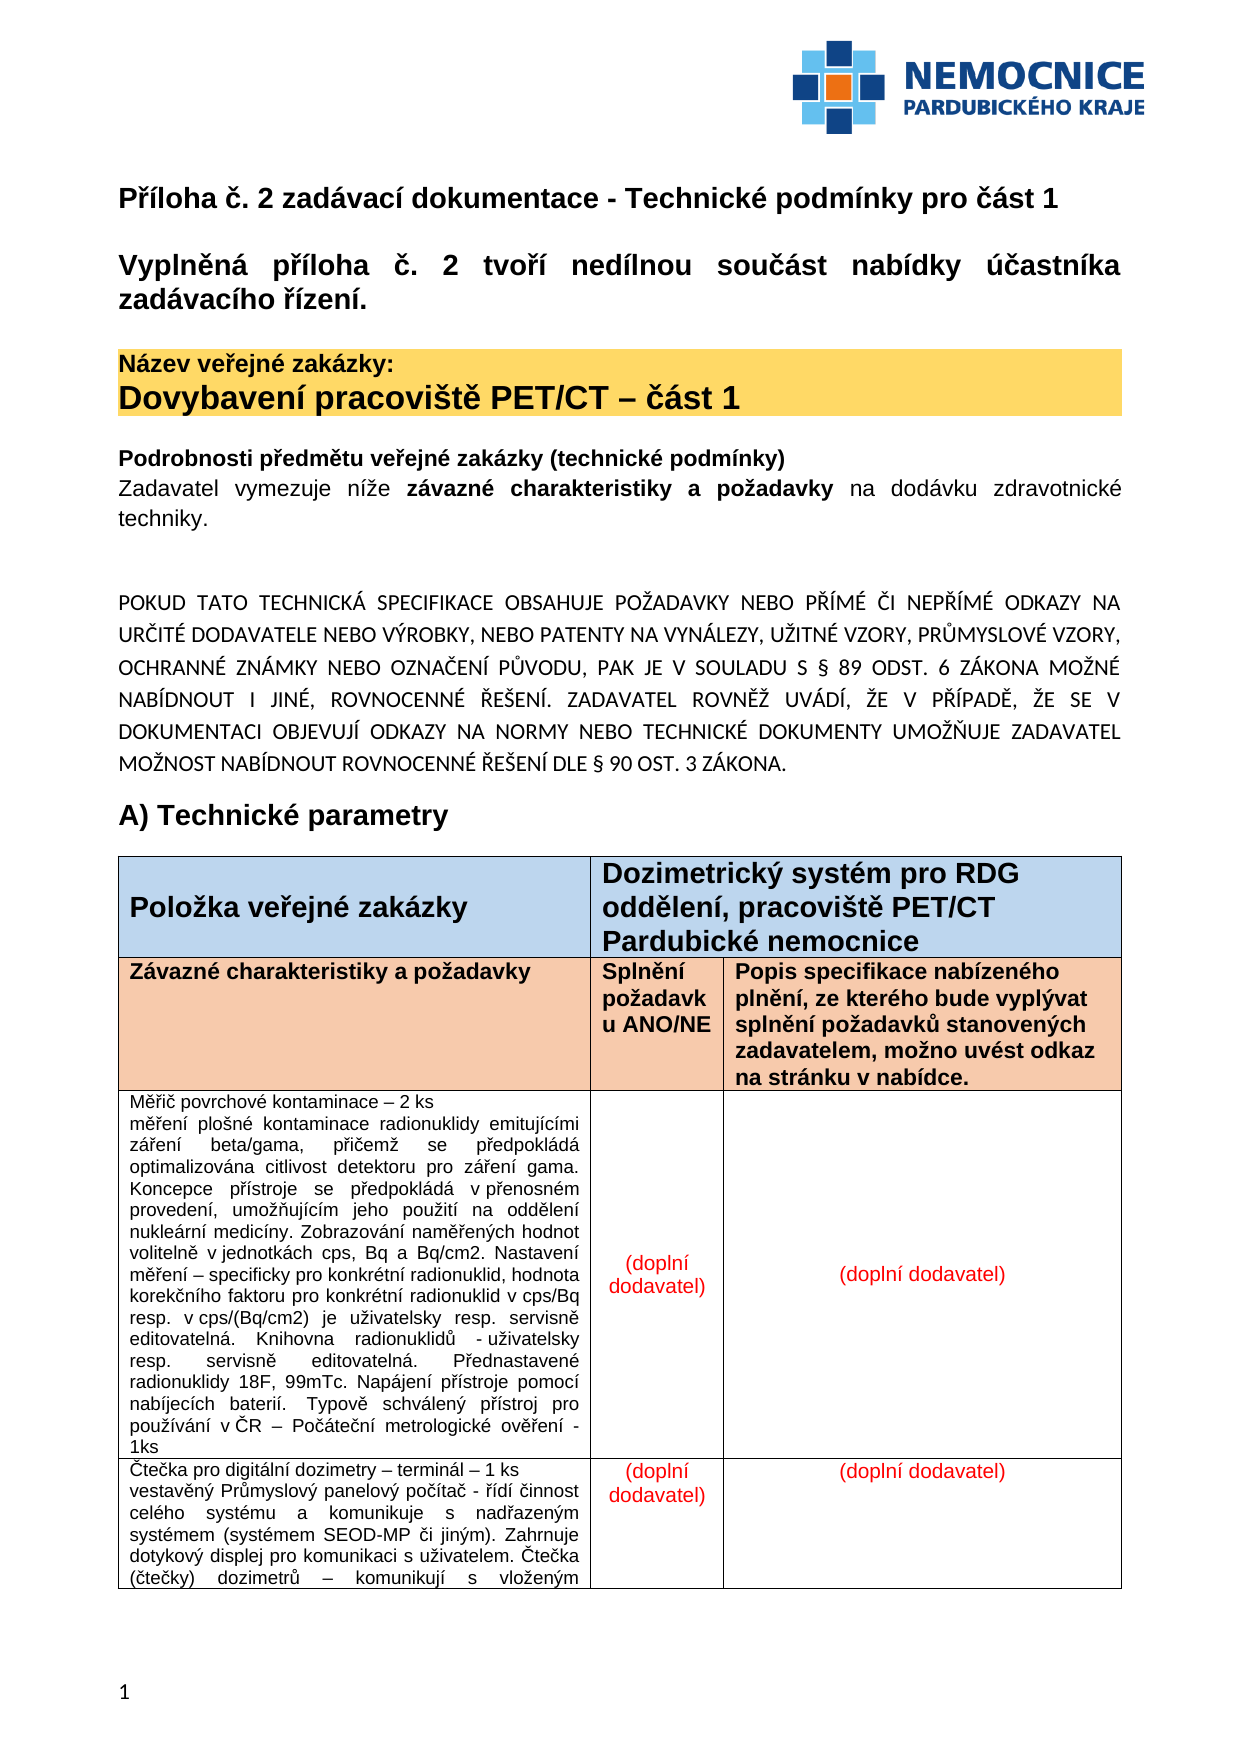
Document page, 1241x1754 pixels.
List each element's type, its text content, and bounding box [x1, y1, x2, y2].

table_cell (doplní dodavatel) [724, 1091, 1121, 1458]
text Zadavatel vymezuje níže závazné charakteristiky a požadavky na dodávku zdravotnické techniky. [118, 475, 1122, 532]
text POKUD TATO TECHNICKÁ SPECIFIKACE OBSAHUJE POŽADAVKY NEBO PŘÍMÉ ČI NEPŘÍMÉ ODKAZY NA URČITÉ DODAVATELE NEBO VÝROBKY, NEBO PATENTY NA VYNÁLEZY, UŽITNÉ VZORY, PRŮMYSLOVÉ VZORY, OCHRANNÉ ZNÁMKY NEBO OZNAČENÍ PŮVODU, PAK JE V SOULADU S § 89 ODST. 6 ZÁKONA MOŽNÉ NABÍDNOUT I JINÉ, ROVNOCENNÉ ŘEŠENÍ. ZADAVATEL ROVNĚŽ UVÁDÍ, ŽE V PŘÍPADĚ, ŽE SE V DOKUMENTACI OBJEVUJÍ ODKAZY NA NORMY NEBO TECHNICKÉ DOKUMENTY UMOŽŇUJE ZADAVATEL MOŽNOST NABÍDNOUT ROVNOCENNÉ ŘEŠENÍ DLE § 90 OST. 3 ZÁKONA. [118, 588, 1122, 777]
table_cell Měřič povrchové kontaminace – 2 ks měření plošné kontaminace radionuklidy emitujícími záření beta/gama, přičemž se předpokládá optimalizována citlivost detektoru pro záření gama. Koncepce přístroje se předpokládá v přenosném provedení, umožňujícím jeho použití na oddělení nukleární medicíny. Zobrazování naměřených hodnot volitelně v jednotkách cps, Bq a Bq/cm2. Nastavení měření – specificky pro konkrétní radionuklid, hodnota korekčního faktoru pro konkrétní radionuklid v cps/Bq resp. v cps/(Bq/cm2) je uživatelsky resp. servisně editovatelná. Knihovna radionuklidů - uživatelsky resp. servisně editovatelná. Přednastavené radionuklidy 18F, 99mTc. Napájení přístroje pomocí nabíjecích baterií. Typově schválený přístroj pro používání v ČR – Počáteční metrologické ověření -1ks [119, 1091, 590, 1458]
table_cell Popis specifikace nabízeného plnění, ze kterého bude vyplývat splnění požadavků stanovených zadavatelem, možno uvést odkaz na stránku v nabídce. [724, 958, 1121, 1090]
picture [791, 39, 1145, 135]
table_header Položka veřejné zakázky [119, 857, 590, 957]
text Příloha č. 2 zadávací dokumentace - Technické podmínky pro část 1 [118, 181, 1122, 215]
text Podrobnosti předmětu veřejné zakázky (technické podmínky) [118, 445, 1122, 471]
text Dovybavení pracoviště PET/CT – část 1 [118, 378, 1122, 416]
table_cell (doplní dodavatel) [724, 1459, 1121, 1588]
table_cell Závazné charakteristiky a požadavky [119, 958, 590, 1090]
table_header Dozimetrický systém pro RDG oddělení, pracoviště PET/CT Pardubické nemocnice [591, 857, 1121, 957]
text Název veřejné zakázky: [118, 349, 1122, 378]
subtitle A) Technické parametry [118, 798, 1122, 832]
table_cell Splnění požadavku ANO/NE [591, 958, 723, 1090]
text Vyplněná příloha č. 2 tvoří nedílnou součást nabídky účastníka zadávacího řízení. [118, 248, 1122, 315]
table_cell (doplní dodavatel) [591, 1091, 723, 1458]
table_cell (doplní dodavatel) [591, 1459, 723, 1588]
